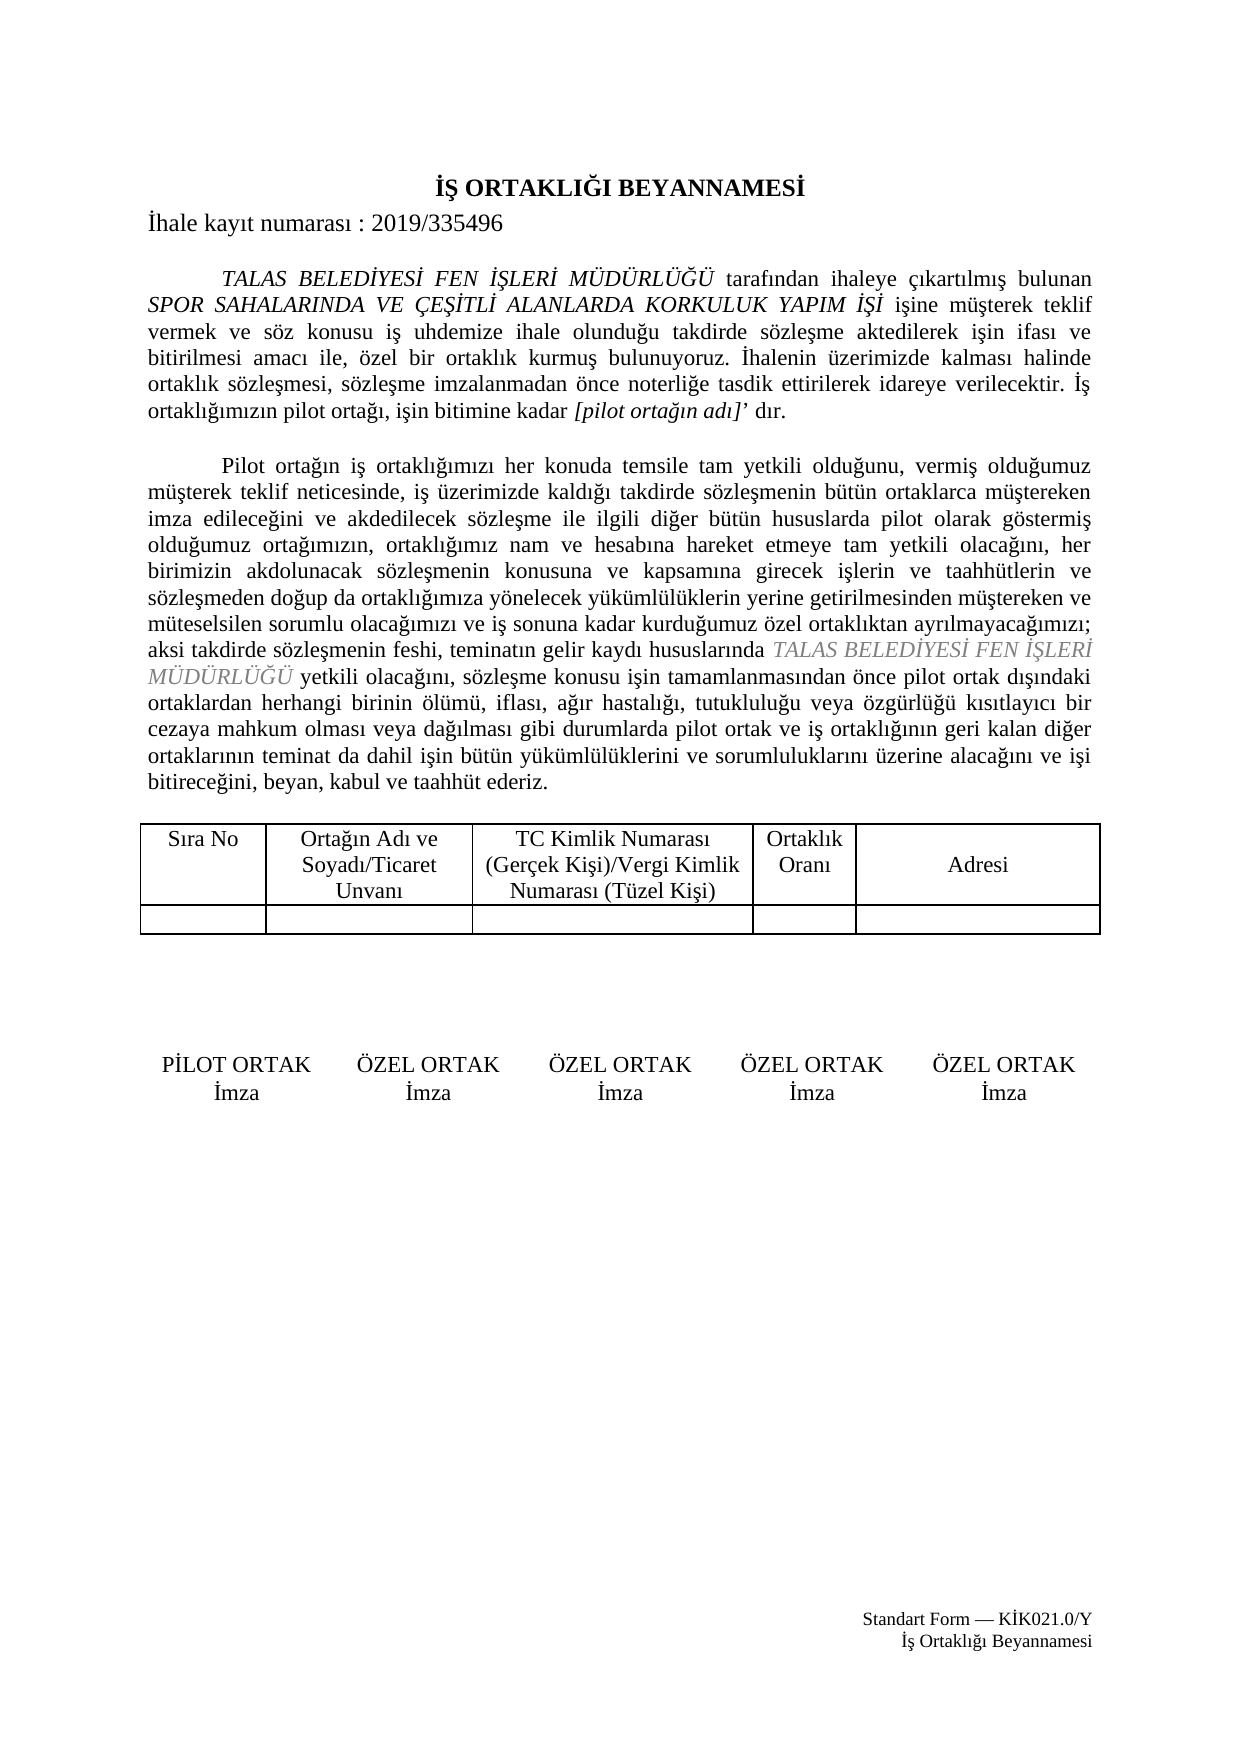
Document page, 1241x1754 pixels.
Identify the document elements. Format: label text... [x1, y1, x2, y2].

table_header Adresi [857, 825, 1099, 904]
table_cell İmza [141, 1079, 332, 1105]
table_header PİLOT ORTAK [141, 1051, 332, 1077]
table_header ÖZEL ORTAK [525, 1051, 715, 1077]
table_cell İmza [333, 1079, 523, 1105]
table_cell İmza [525, 1079, 715, 1105]
subtitle İŞ ORTAKLIĞI BEYANNAMESİ [148, 173, 1093, 201]
table_cell [141, 906, 265, 933]
table_header ÖZEL ORTAK [717, 1051, 907, 1077]
table_cell [473, 906, 605, 933]
table_header TC Kimlik Numarası (Gerçek Kişi)/Vergi Kimlik Numarası (Tüzel Kişi) [473, 825, 752, 904]
table_header Ortaklık Oranı [754, 825, 855, 904]
table_cell [857, 906, 1099, 933]
text TALAS BELEDİYESİ FEN İŞLERİ MÜDÜRLÜĞÜ tarafından ihaleye çıkartılmış bulunan SPOR SAHALARINDA VE ÇEŞİTLİ ALANLARDA KORKULUK YAPIM İŞİ işine müşterek teklif vermek ve söz konusu iş uhdemize ihale olunduğu takdirde sözleşme aktedilerek işin ifası ve bitirilmesi amacı ile, özel bir ortaklık kurmuş bulunuyoruz. İhalenin üzerimizde kalması halinde ortaklık sözleşmesi, sözleşme imzalanmadan önce noterliğe tasdik ettirilerek idareye verilecektir. İş ortaklığımızın pilot ortağı, işin bitimine kadar [pilot ortağın adı]’ dır. [148, 265, 1093, 423]
table_cell [605, 906, 752, 933]
table_header Ortağın Adı ve Soyadı/Ticaret Unvanı [267, 825, 472, 904]
table_header ÖZEL ORTAK [333, 1051, 523, 1077]
table_cell [267, 906, 472, 933]
table_header ÖZEL ORTAK [909, 1051, 1099, 1077]
table_cell İmza [717, 1079, 907, 1105]
text İhale kayıt numarası : 2019/335496 [148, 208, 1093, 236]
text Pilot ortağın iş ortaklığımızı her konuda temsile tam yetkili olduğunu, vermiş olduğumuz müşterek teklif neticesinde, iş üzerimizde kaldığı takdirde sözleşmenin bütün ortaklarca müştereken imza edileceğini ve akdedilecek sözleşme ile ilgili diğer bütün hususlarda pilot olarak göstermiş olduğumuz ortağımızın, ortaklığımız nam ve hesabına hareket etmeye tam yetkili olacağını, her birimizin akdolunacak sözleşmenin konusuna ve kapsamına girecek işlerin ve taahhütlerin ve sözleşmeden doğup da ortaklığımıza yönelecek yükümlülüklerin yerine getirilmesinden müştereken ve müteselsilen sorumlu olacağımızı ve iş sonuna kadar kurduğumuz özel ortaklıktan ayrılmayacağımızı; aksi takdirde sözleşmenin feshi, teminatın gelir kaydı hususlarında TALAS BELEDİYESİ FEN İŞLERİ MÜDÜRLÜĞÜ yetkili olacağını, sözleşme konusu işin tamamlanmasından önce pilot ortak dışındaki ortaklardan herhangi birinin ölümü, iflası, ağır hastalığı, tutukluluğu veya özgürlüğü kısıtlayıcı bir cezaya mahkum olması veya dağılması gibi durumlarda pilot ortak ve iş ortaklığının geri kalan diğer ortaklarının teminat da dahil işin bütün yükümlülüklerini ve sorumluluklarını üzerine alacağını ve işi bitireceğini, beyan, kabul ve taahhüt ederiz. [148, 452, 1093, 794]
table_cell [754, 906, 855, 933]
table_header Sıra No [141, 825, 265, 904]
table_cell İmza [909, 1079, 1099, 1105]
